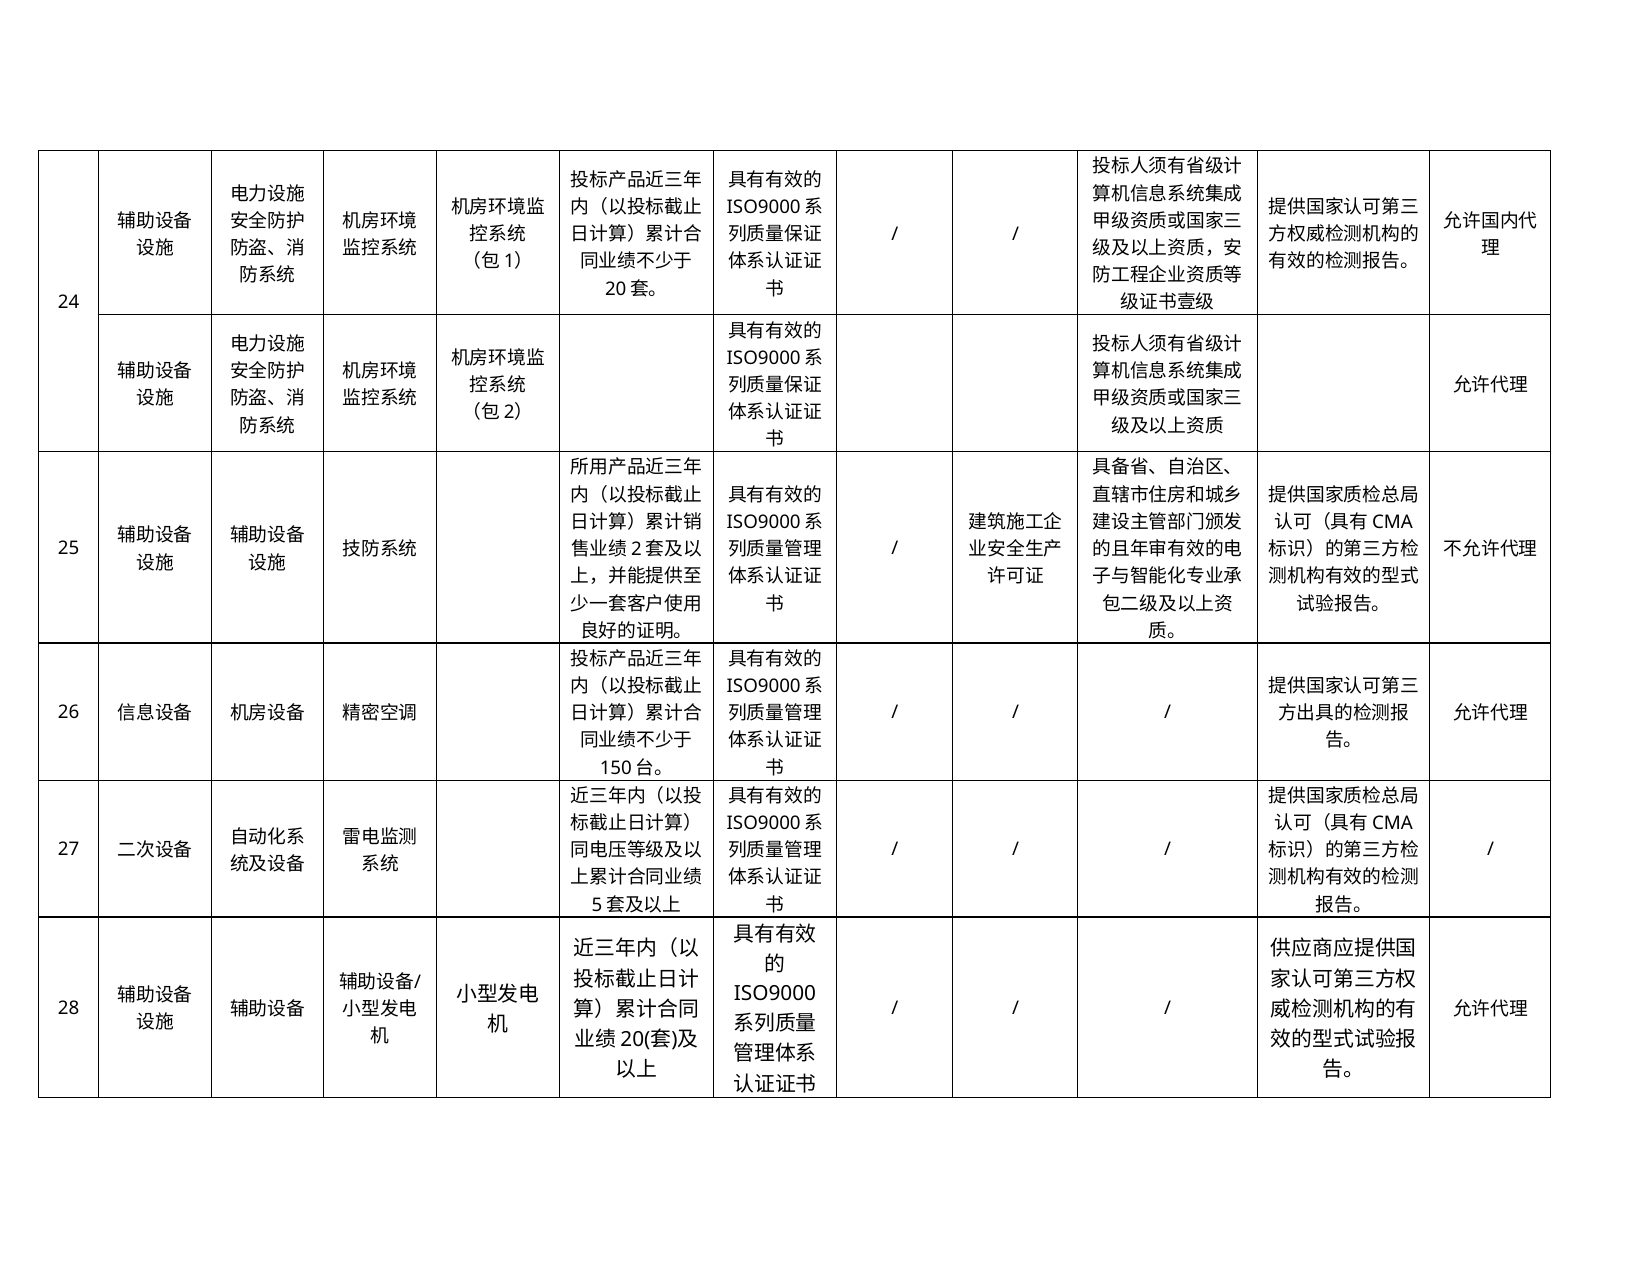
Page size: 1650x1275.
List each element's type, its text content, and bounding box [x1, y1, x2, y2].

table_cell 允许代理 [1430, 644, 1550, 779]
table_cell 机房环境监控系统 （包2） [437, 315, 559, 451]
table_cell / [1430, 781, 1550, 916]
table_cell 提供国家认可第三方权威检测机构的有效的检测报告。 [1258, 151, 1429, 314]
table_cell 允许国内代理 [1430, 151, 1550, 314]
table_cell 允许代理 [1430, 315, 1550, 451]
table_cell / [953, 781, 1077, 916]
table_cell / [837, 918, 952, 1097]
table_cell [714, 151, 836, 314]
table_cell 机房环境监控系统 （包1） [437, 151, 559, 314]
table_cell / [1078, 918, 1257, 1097]
table_cell [1258, 315, 1429, 451]
table_cell 小型发电机 [437, 918, 559, 1097]
table_cell / [837, 644, 952, 779]
table_cell 提供国家质检总局认可（具有CMA标识）的第三方检测机构有效的型式试验报告。 [1258, 452, 1429, 642]
table_cell 雷电监测系统 [324, 781, 436, 916]
table_cell 自动化系统及设备 [212, 781, 323, 916]
table_cell 近三年内（以投标截止日计算）累计合同业绩20(套)及以上 [560, 918, 713, 1097]
table_cell 所用产品近三年内（以投标截止日计算）累计销售业绩2套及以上，并能提供至少一套客户使用良好的证明。 [560, 452, 713, 642]
table_cell 辅助设备设施 [99, 315, 211, 451]
table_cell 辅助设备设施 [99, 452, 211, 642]
table_cell 具有有效的ISO9000系列质量管理体系认证证书 [714, 781, 836, 916]
table_cell 具有有效的ISO9000系列质量管理体系认证证书 [714, 918, 836, 1097]
table_cell [437, 452, 559, 642]
table_cell 建筑施工企业安全生产许可证 [953, 452, 1077, 642]
table_cell 辅助设备 [212, 918, 323, 1097]
table_cell 24 [39, 151, 98, 451]
table_cell 近三年内（以投标截止日计算）同电压等级及以上累计合同业绩 5套及以上 [560, 781, 713, 916]
table_cell 28 [39, 918, 98, 1097]
table_cell 具有有效的ISO9000系列质量保证体系认证证书 [714, 315, 836, 451]
table_cell [953, 315, 1077, 451]
table_cell 投标人须有省级计算机信息系统集成甲级资质或国家三级及以上资质 [1078, 315, 1257, 451]
table_cell / [837, 151, 952, 314]
table_cell 投标人须有省级计算机信息系统集成甲级资质或国家三级及以上资质，安防工程企业资质等级证书壹级 [1078, 151, 1257, 314]
table_cell 辅助设备/小型发电机 [324, 918, 436, 1097]
table_cell 信息设备 [99, 644, 211, 779]
table_cell 辅助设备设施 [212, 452, 323, 642]
table_cell 投标产品近三年内（以投标截止日计算）累计合同业绩不少于20套。 [560, 151, 713, 314]
table_cell 具备省、自治区、直辖市住房和城乡建设主管部门颁发的且年审有效的电子与智能化专业承包二级及以上资质。 [1078, 452, 1257, 642]
table_cell 允许代理 [1430, 918, 1550, 1097]
table_cell [837, 315, 952, 451]
table_cell 辅助设备设施 [99, 918, 211, 1097]
table_cell 技防系统 [324, 452, 436, 642]
table_cell / [1078, 781, 1257, 916]
table_cell 投标产品近三年内（以投标截止日计算）累计合同业绩不少于150台。 [560, 644, 713, 779]
table_cell 机房环境监控系统 [324, 315, 436, 451]
table_cell 提供国家认可第三方出具的检测报告。 [1258, 644, 1429, 779]
table_cell [560, 315, 713, 451]
table_cell / [837, 781, 952, 916]
table_cell 供应商应提供国家认可第三方权威检测机构的有效的型式试验报告。 [1258, 918, 1429, 1097]
table_cell 精密空调 [324, 644, 436, 779]
table_cell 电力设施安全防护防盗、消防系统 [212, 315, 323, 451]
table_cell 27 [39, 781, 98, 916]
table_cell 机房环境监控系统 [324, 151, 436, 314]
table_cell [437, 644, 559, 779]
table_cell 25 [39, 452, 98, 642]
table_cell 二次设备 [99, 781, 211, 916]
table_cell / [837, 452, 952, 642]
table_cell / [953, 151, 1077, 314]
table_cell 具有有效的ISO9000系列质量管理体系认证证书 [714, 644, 836, 779]
table_cell 26 [39, 644, 98, 779]
table_cell [437, 781, 559, 916]
table_cell 具有有效的ISO9000系列质量管理体系认证证书 [714, 452, 836, 642]
table_cell 不允许代理 [1430, 452, 1550, 642]
table_cell / [953, 644, 1077, 779]
table_cell 机房设备 [212, 644, 323, 779]
table_cell 提供国家质检总局认可（具有CMA标识）的第三方检测机构有效的检测报告。 [1258, 781, 1429, 916]
table_cell / [1078, 644, 1257, 779]
table_cell 电力设施安全防护防盗、消防系统 [212, 151, 323, 314]
table_cell 辅助设备设施 [99, 151, 211, 314]
table_cell / [953, 918, 1077, 1097]
